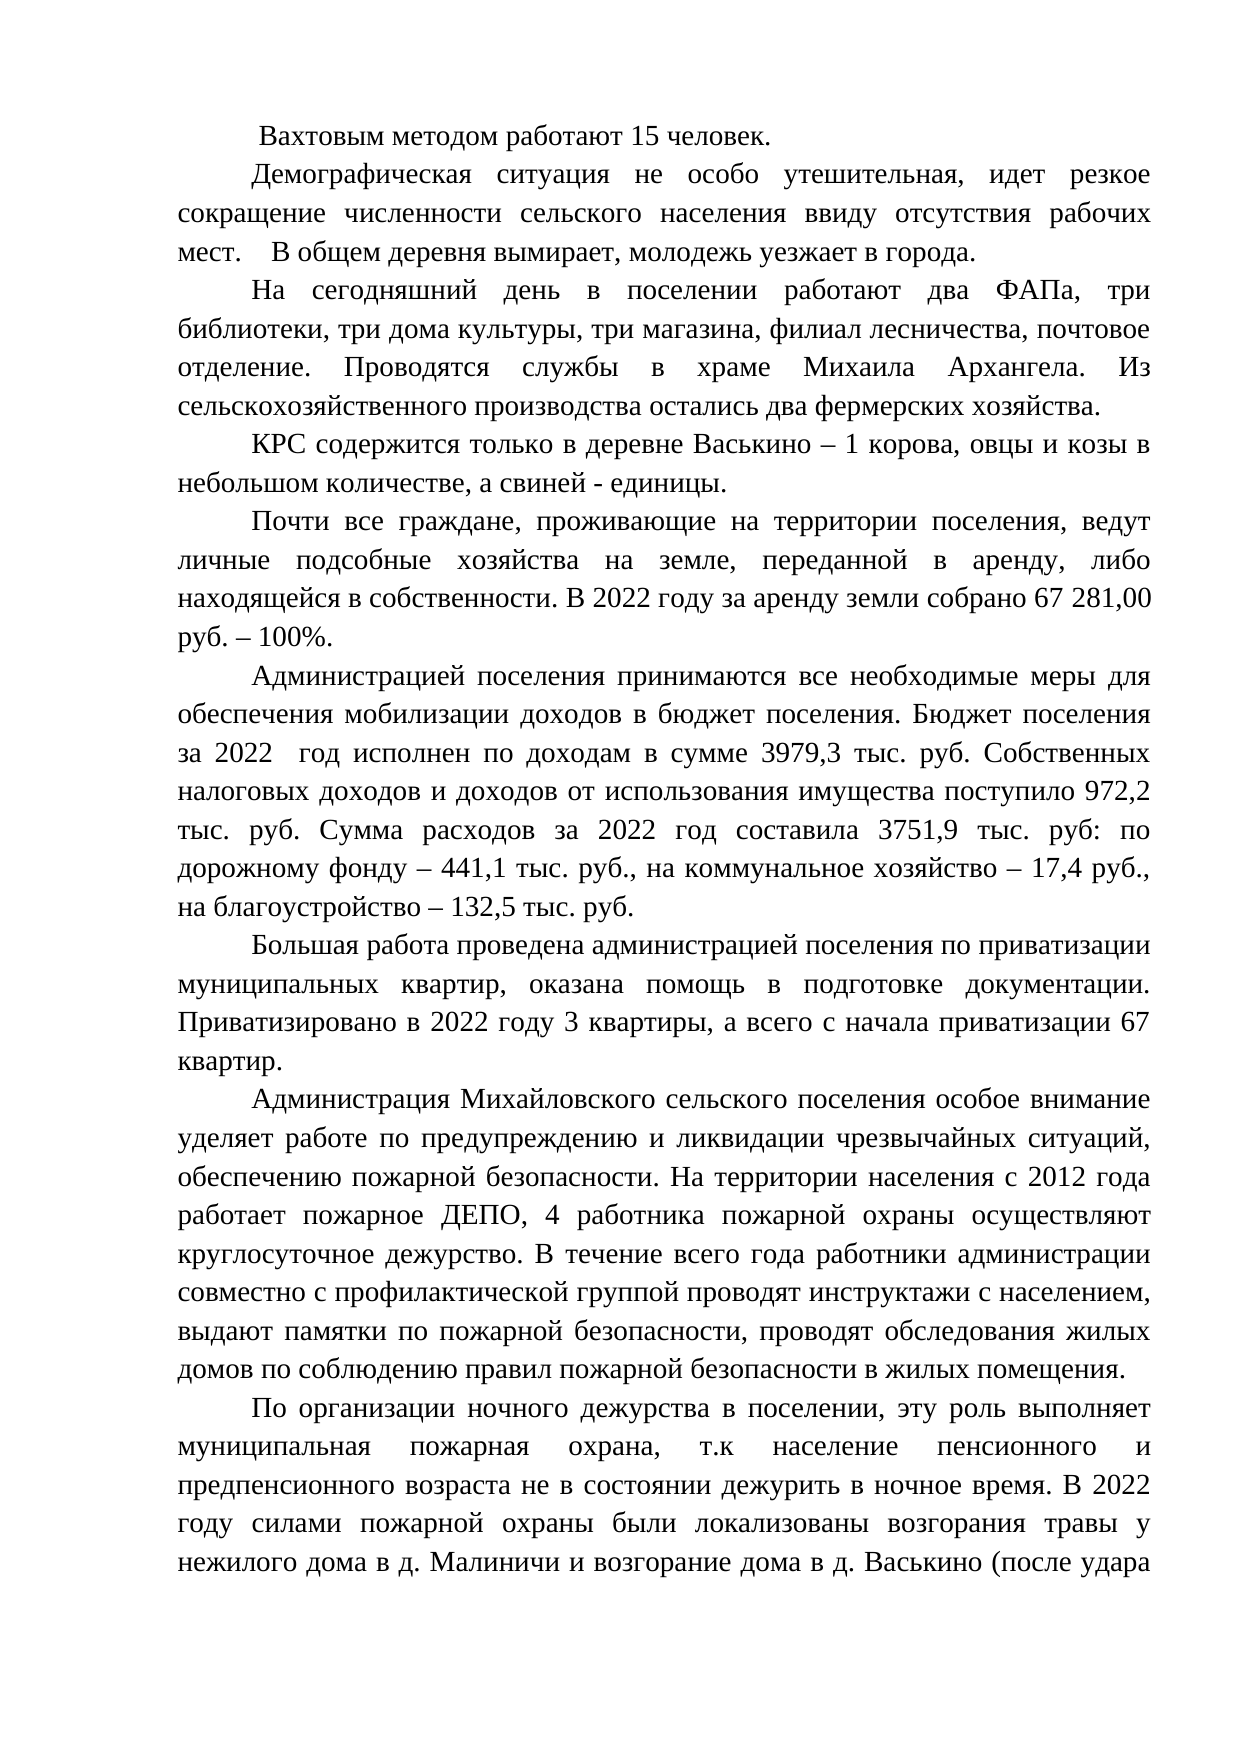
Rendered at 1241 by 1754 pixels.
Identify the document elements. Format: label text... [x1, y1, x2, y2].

text На сегодняшний день в поселении работают два ФАПа, три библиотеки, три дома культуры, три магазина, филиал лесничества, почтовое отделение. Проводятся службы в храме Михаила Архангела. Из сельскохозяйственного производства остались два фермерских хозяйства. [177, 272, 1152, 421]
text Администрацией поселения принимаются все необходимые меры для обеспечения мобилизации доходов в бюджет поселения. Бюджет поселения за 2022 год исполнен по доходам в сумме 3979,3 тыс. руб. Собственных налоговых доходов и доходов от использования имущества поступило 972,2 тыс. руб. Сумма расходов за 2022 год составила 3751,9 тыс. руб: по дорожному фонду – 441,1 тыс. руб., на коммунальное хозяйство – 17,4 руб., на благоустройство – 132,5 тыс. руб. [177, 658, 1152, 922]
text Большая работа проведена администрацией поселения по приватизации муниципальных квартир, оказана помощь в подготовке документации. Приватизировано в 2022 году 3 квартиры, а всего с начала приватизации 67 квартир. [177, 927, 1152, 1077]
text Почти все граждане, проживающие на территории поселения, ведут личные подсобные хозяйства на земле, переданной в аренду, либо находящейся в собственности. В 2022 году за аренду земли собрано 67 281,00 руб. – 100%. [177, 503, 1152, 653]
text Вахтовым методом работают 15 человек. [177, 118, 1152, 152]
text Администрация Михайловского сельского поселения особое внимание уделяет работе по предупреждению и ликвидации чрезвычайных ситуаций, обеспечению пожарной безопасности. На территории населения с 2012 года работает пожарное ДЕПО, 4 работника пожарной охраны осуществляют круглосуточное дежурство. В течение всего года работники администрации совместно с профилактической группой проводят инструктажи с населением, выдают памятки по пожарной безопасности, проводят обследования жилых домов по соблюдению правил пожарной безопасности в жилых помещения. [177, 1082, 1152, 1385]
text Демографическая ситуация не особо утешительная, идет резкое сокращение численности сельского населения ввиду отсутствия рабочих мест. В общем деревня вымирает, молодежь уезжает в города. [177, 157, 1152, 267]
text КРС содержится только в деревне Васькино – 1 корова, овцы и козы в небольшом количестве, а свиней - единицы. [177, 426, 1152, 498]
